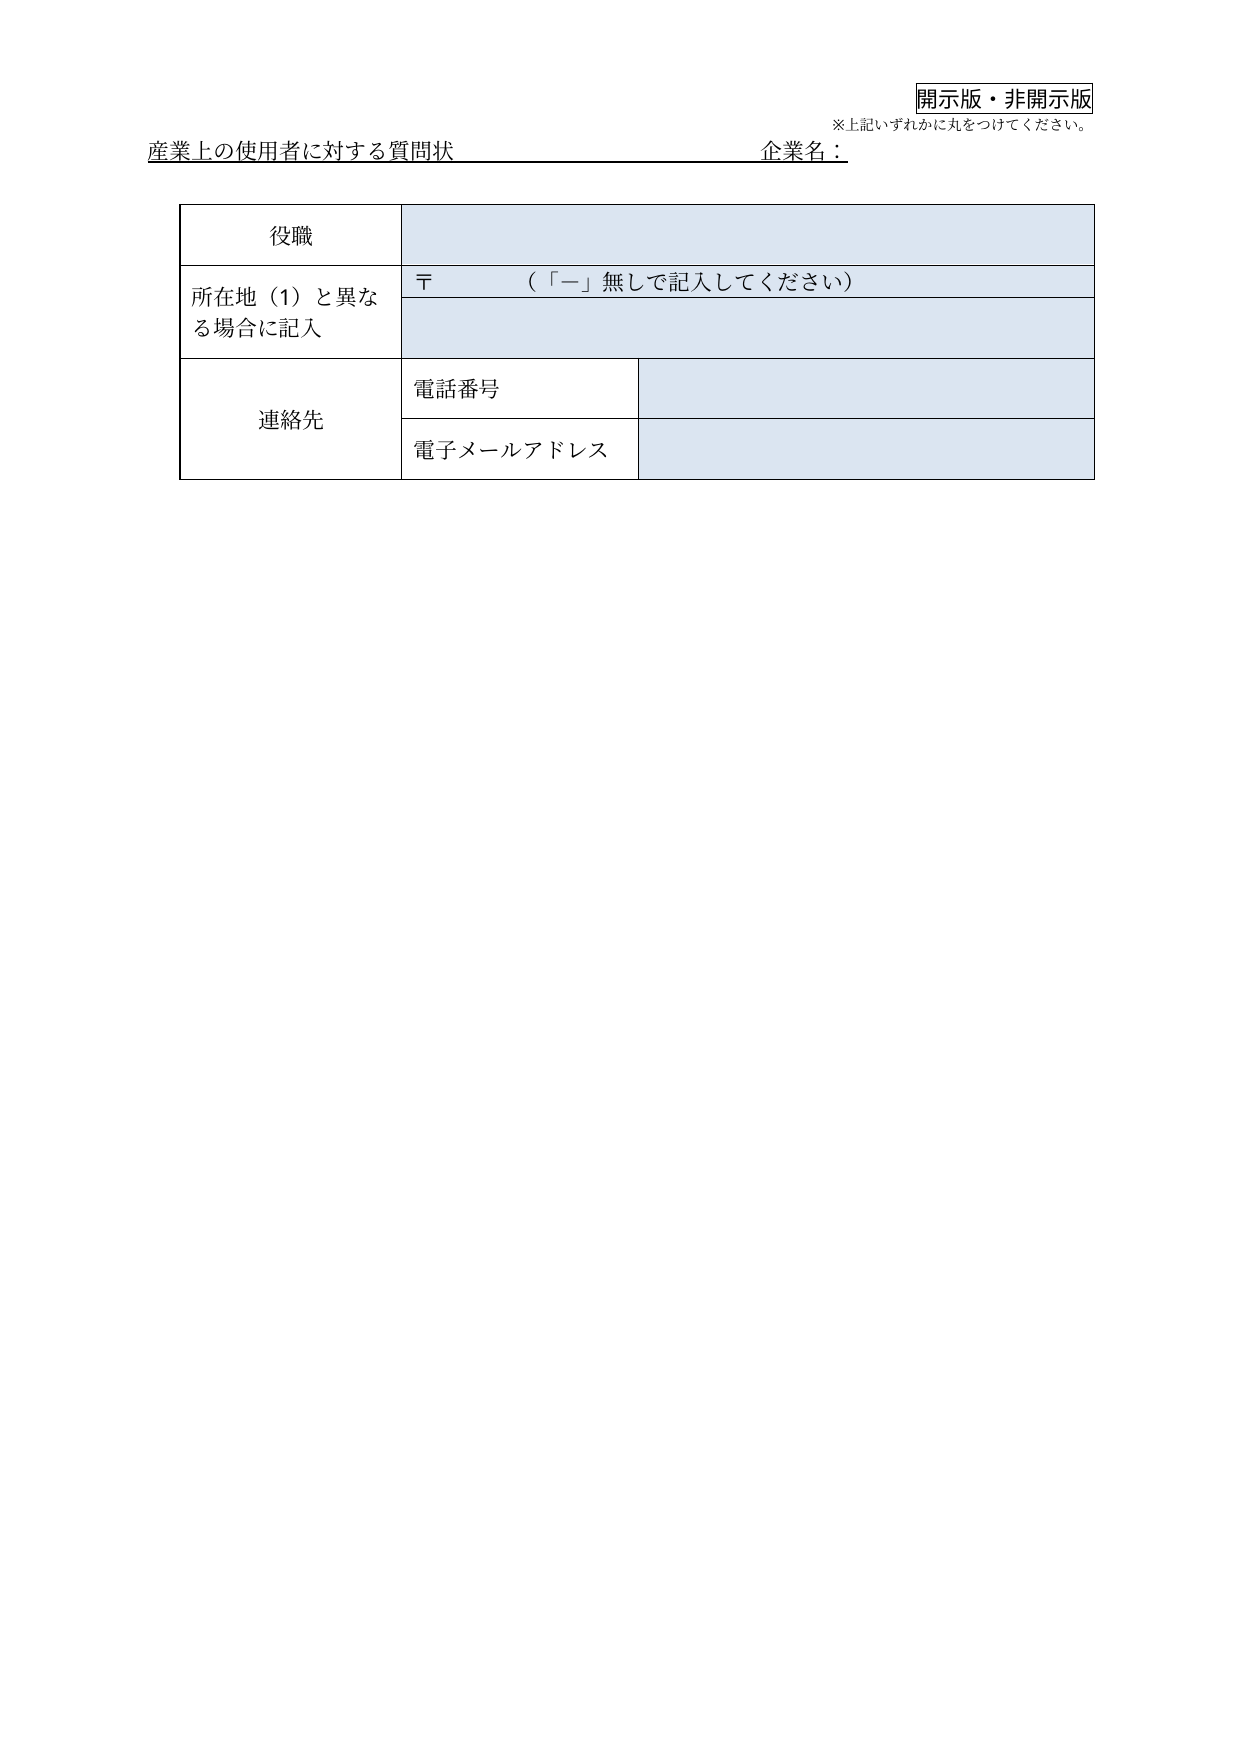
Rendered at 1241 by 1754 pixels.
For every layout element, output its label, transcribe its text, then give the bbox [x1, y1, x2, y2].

table_cell 〒 （「－」無しで記入してください） [402, 266, 1094, 297]
table_cell [402, 205, 1094, 264]
table_cell [639, 419, 1094, 479]
table_cell [639, 359, 1094, 418]
table_cell [402, 298, 1094, 358]
table_cell 連絡先 [181, 359, 401, 479]
table_cell 電話番号 [402, 359, 638, 418]
table_cell 所在地（1）と異なる場合に記入 [181, 266, 401, 358]
table_cell 電子メールアドレス [402, 419, 638, 479]
table_cell 役職 [181, 205, 401, 264]
